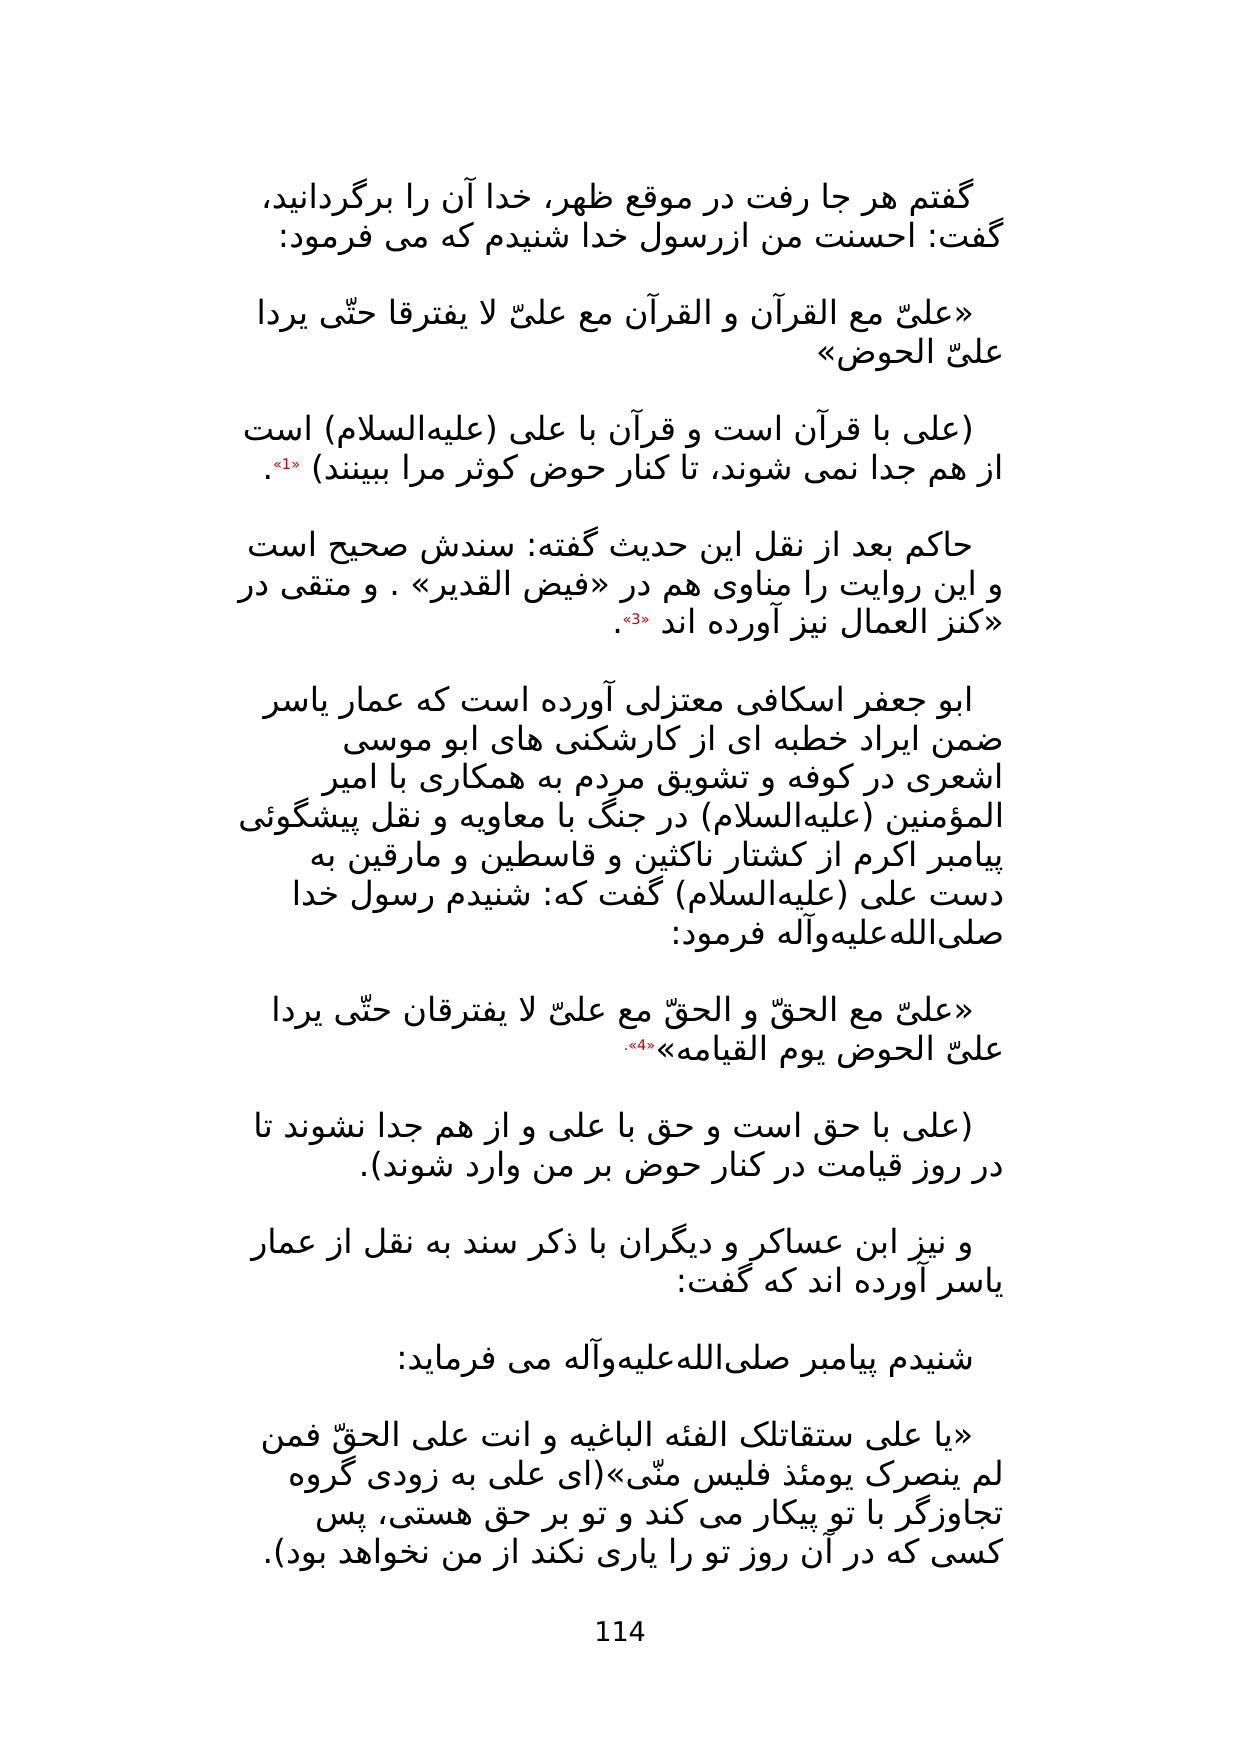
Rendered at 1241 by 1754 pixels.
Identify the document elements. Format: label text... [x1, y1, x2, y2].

text «یا علی ستقاتلک الفئه الباغیه و انت علی الحقّ فمن لم ینصرک یومئذ فلیس منّی»(ای علی به زودی گروه تجاوزگر با تو پیکار می کند و تو بر حق هستی، پس کسی که در آن روز تو را یاری نکند از من نخواهد بود). [236, 1416, 1004, 1571]
text حاکم بعد از نقل این حدیث گفته: سندش صحیح است و این روایت را مناوی هم در «فیض القدیر» . و متقی در «کنز العمال نیز آورده اند «3». [236, 525, 1004, 642]
text «علیّ مع القرآن و القرآن مع علیّ لا یفترقا حتّی یردا علیّ الحوض» [236, 293, 1004, 371]
text (علی با حق است و حق با علی و از هم جدا نشوند تا در روز قیامت در کنار حوض بر من وارد شوند). [236, 1107, 1004, 1184]
text «علیّ مع الحقّ و الحقّ مع علیّ لا یفترقان حتّی یردا علیّ الحوض یوم القیامه»«4». [236, 991, 1004, 1068]
text و نیز ابن عساکر و دیگران با ذکر سند به نقل از عمار یاسر آورده اند که گفت: [236, 1223, 1004, 1300]
text ابو جعفر اسکافی معتزلی آورده است که عمار یاسر ضمن ایراد خطبه ای از کارشکنی های ابو موسی اشعری در کوفه و تشویق مردم به همکاری با امیر المؤمنین (عليه‌السلام) در جنگ با معاویه و نقل پیشگوئی پیامبر اکرم از کشتار ناکثین و قاسطین و مارقین به دست علی (عليه‌السلام) گفت که: شنیدم رسول خدا صلى‌الله‌عليه‌وآله فرمود: [236, 680, 1004, 952]
text شنیدم پیامبر صلى‌الله‌عليه‌وآله می فرماید: [236, 1339, 1004, 1377]
text گفتم هر جا رفت در موقع ظهر، خدا آن را برگردانید، گفت: احسنت من ازرسول خدا شنیدم که می فرمود: [236, 177, 1004, 255]
text (علی با قرآن است و قرآن با علی (عليه‌السلام) است از هم جدا نمی شوند، تا کنار حوض کوثر مرا ببینند) «1». [236, 409, 1004, 487]
